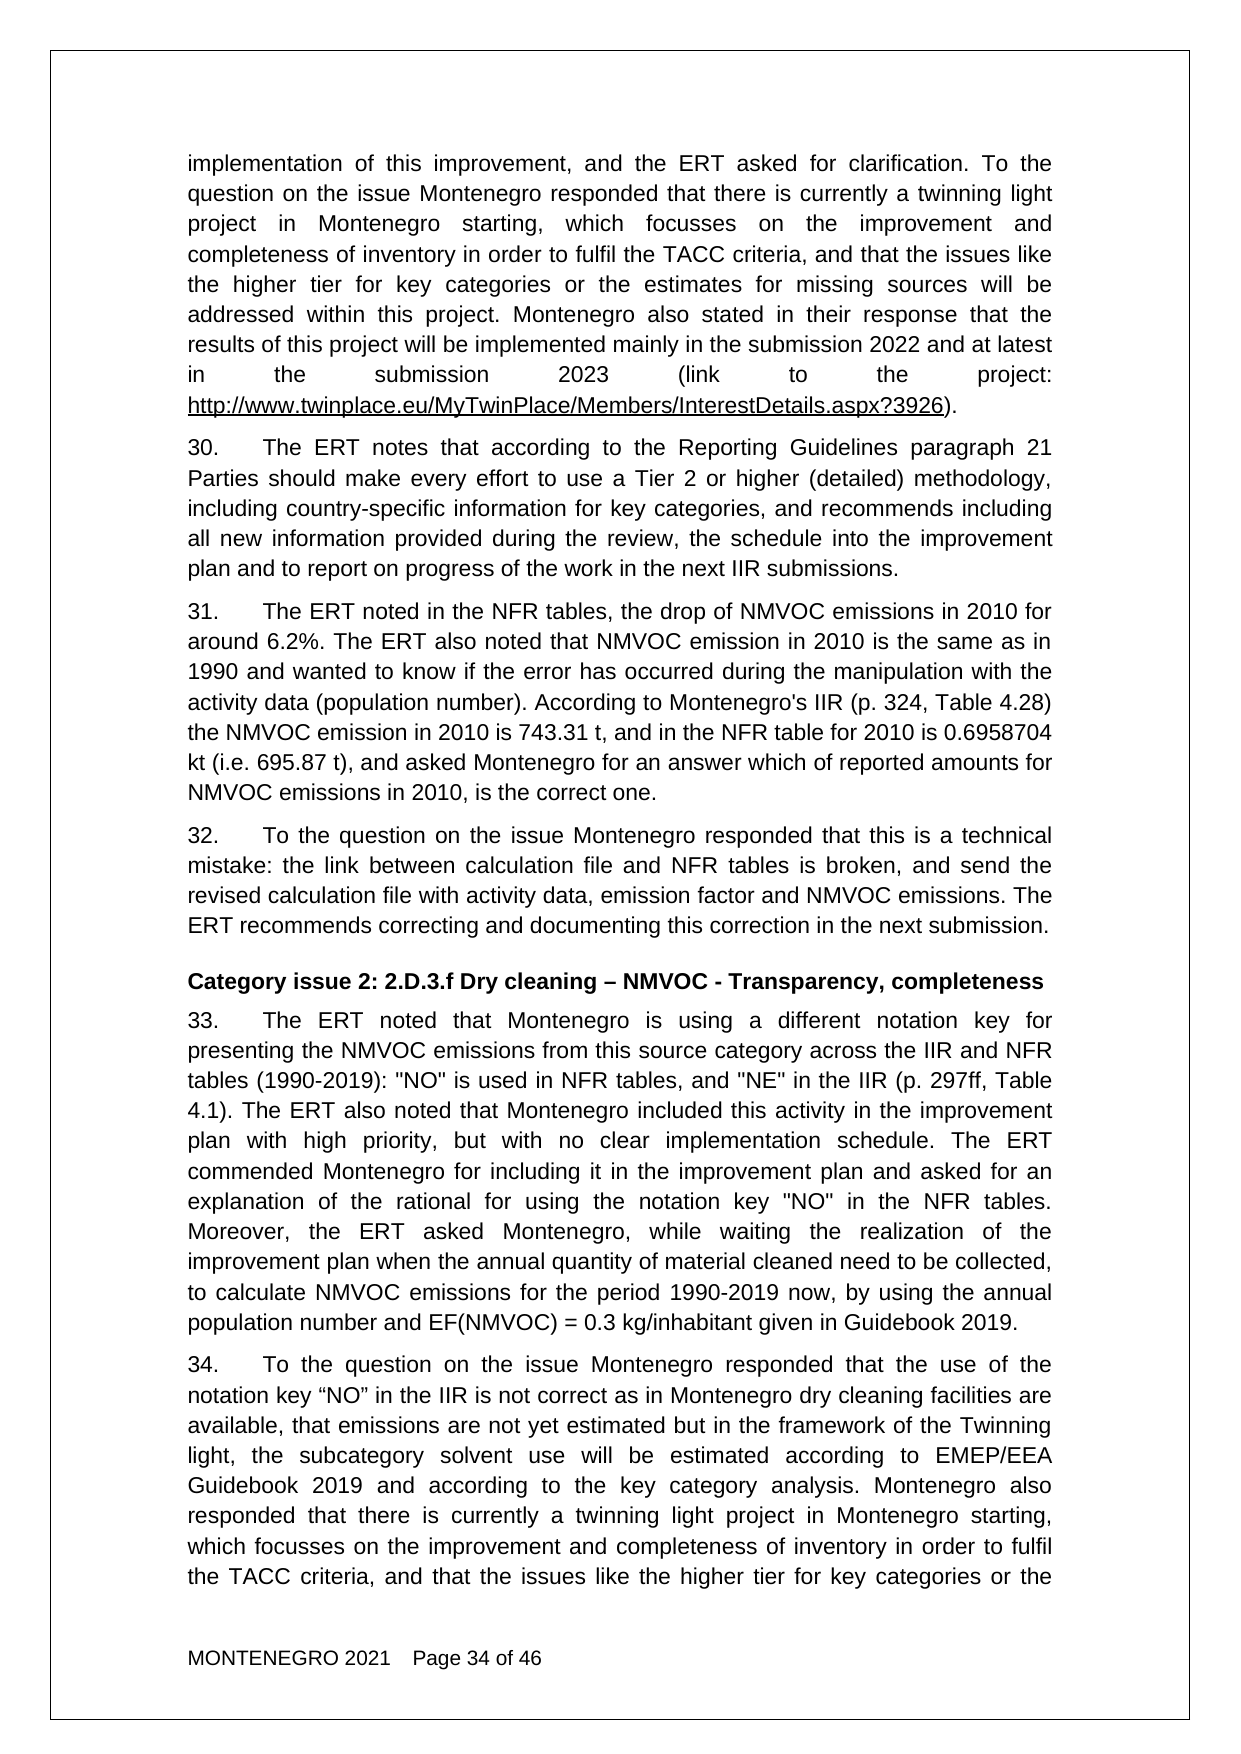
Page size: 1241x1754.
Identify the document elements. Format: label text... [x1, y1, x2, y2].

text The ERT noted that Montenegro is using a different notation key for presenting the NMVOC emissions from this source category across the IIR and NFR tables (1990-2019): "NO" is used in NFR tables, and "NE" in the IIR (p. 297ff, Table 4.1). The ERT also noted that Montenegro included this activity in the improvement plan with high priority, but with no clear implementation schedule. The ERT commended Montenegro for including it in the improvement plan and asked for an explanation of the rational for using the notation key "NO" in the NFR tables. Moreover, the ERT asked Montenegro, while waiting the realization of the improvement plan when the annual quantity of material cleaned need to be collected, to calculate NMVOC emissions for the period 1990-2019 now, by using the annual population number and EF(NMVOC) = 0.3 kg/inhabitant given in Guidebook 2019. [187, 1007, 1053, 1335]
text The ERT noted in the NFR tables, the drop of NMVOC emissions in 2010 for around 6.2%. The ERT also noted that NMVOC emission in 2010 is the same as in 1990 and wanted to know if the error has occurred during the manipulation with the activity data (population number). According to Montenegro's IIR (p. 324, Table 4.28) the NMVOC emission in 2010 is 743.31 t, and in the NFR table for 2010 is 0.6958704 kt (i.e. 695.87 t), and asked Montenegro for an answer which of reported amounts for NMVOC emissions in 2010, is the correct one. [187, 598, 1053, 806]
subtitle Category issue 2: 2.D.3.f Dry cleaning – NMVOC - Transparency, completeness [187, 968, 1053, 994]
text The ERT notes that according to the Reporting Guidelines paragraph 21 Parties should make every effort to use a Tier 2 or higher (detailed) methodology, including country-specific information for key categories, and recommends including all new information provided during the review, the schedule into the improvement plan and to report on progress of the work in the next IIR submissions. [187, 434, 1053, 582]
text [187, 150, 1053, 418]
text To the question on the issue Montenegro responded that this is a technical mistake: the link between calculation file and NFR tables is broken, and send the revised calculation file with activity data, emission factor and NMVOC emissions. The ERT recommends correcting and documenting this correction in the next submission. [187, 822, 1053, 939]
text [187, 1351, 1053, 1589]
